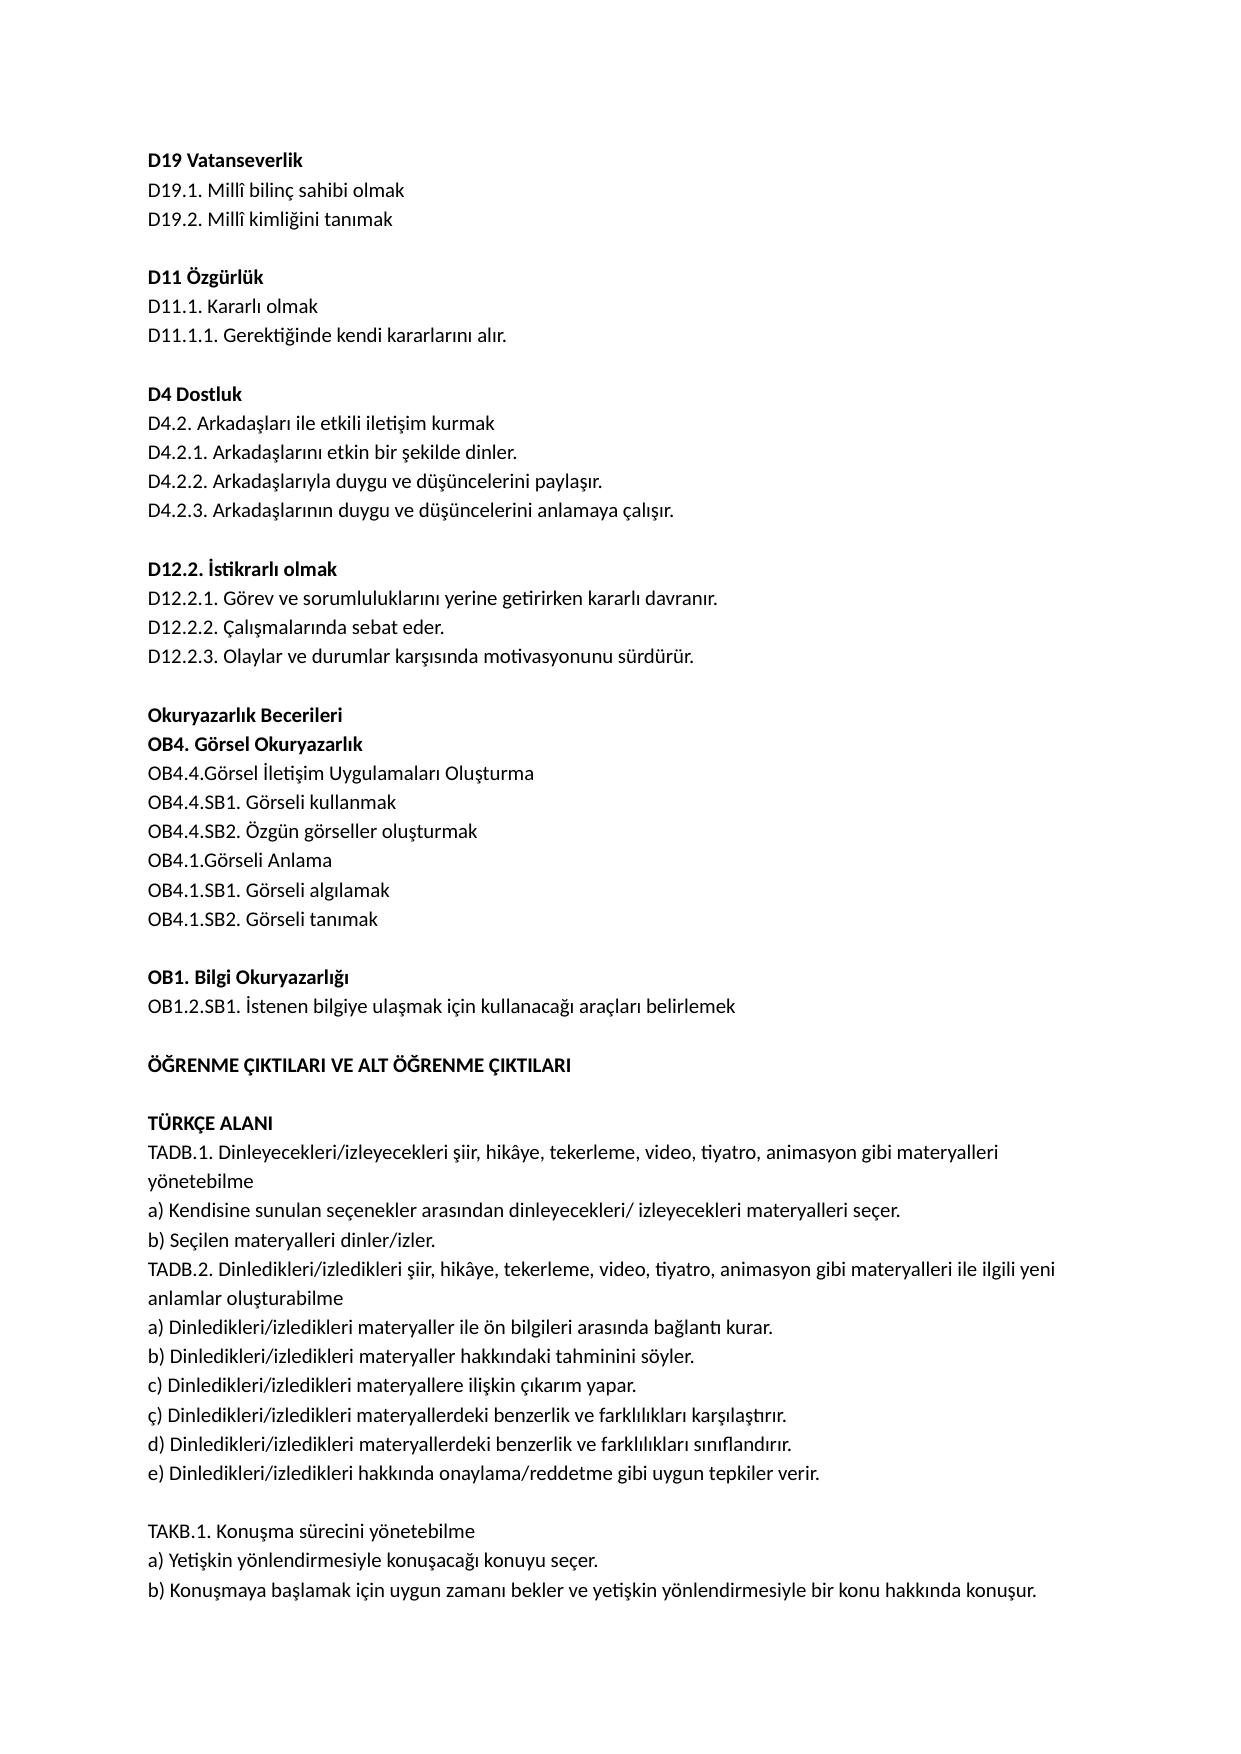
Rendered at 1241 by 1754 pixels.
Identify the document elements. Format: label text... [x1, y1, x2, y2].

text OB4.4.SB1. Görseli kullanmak [148, 789, 1093, 815]
text OB4.1.Görseli Anlama [148, 848, 1093, 873]
text TADB.2. Dinledikleri/izledikleri şiir, hikâye, tekerleme, video, tiyatro, animasyon gibi materyalleri ile ilgili yeni anlamlar oluşturabilme [148, 1256, 1093, 1311]
text D11 Özgürlük [148, 264, 1093, 290]
text TÜRKÇE ALANI [148, 1110, 1093, 1136]
text OB1. Bilgi Okuryazarlığı [148, 964, 1093, 990]
text OB4.4.Görsel İletişim Uygulamaları Oluşturma [148, 760, 1093, 786]
text D4.2.3. Arkadaşlarının duygu ve düşüncelerini anlamaya çalışır. [148, 498, 1093, 523]
text D19 Vatanseverlik [148, 148, 1093, 173]
text D19.1. Millî bilinç sahibi olmak [148, 177, 1093, 202]
text OB1.2.SB1. İstenen bilgiye ulaşmak için kullanacağı araçları belirlemek [148, 993, 1093, 1019]
text b) Seçilen materyalleri dinler/izler. [148, 1227, 1093, 1252]
text a) Dinledikleri/izledikleri materyaller ile ön bilgileri arasında bağlantı kurar. [148, 1314, 1093, 1340]
text c) Dinledikleri/izledikleri materyallere ilişkin çıkarım yapar. [148, 1373, 1093, 1398]
text D12.2.2. Çalışmalarında sebat eder. [148, 614, 1093, 640]
text D11.1.1. Gerektiğinde kendi kararlarını alır. [148, 323, 1093, 348]
text TADB.1. Dinleyecekleri/izleyecekleri şiir, hikâye, tekerleme, video, tiyatro, animasyon gibi materyalleri yönetebilme [148, 1139, 1093, 1194]
text b) Konuşmaya başlamak için uygun zamanı bekler ve yetişkin yönlendirmesiyle bir konu hakkında konuşur. [148, 1577, 1093, 1602]
text D4 Dostluk [148, 381, 1093, 406]
text D12.2. İstikrarlı olmak [148, 556, 1093, 581]
text ç) Dinledikleri/izledikleri materyallerdeki benzerlik ve farklılıkları karşılaştırır. [148, 1402, 1093, 1427]
text Okuryazarlık Becerileri [148, 702, 1093, 727]
text a) Kendisine sunulan seçenekler arasından dinleyecekleri/ izleyecekleri materyalleri seçer. [148, 1198, 1093, 1223]
text TAKB.1. Konuşma sürecini yönetebilme [148, 1518, 1093, 1544]
text OB4.4.SB2. Özgün görseller oluşturmak [148, 818, 1093, 844]
text D4.2.1. Arkadaşlarını etkin bir şekilde dinler. [148, 439, 1093, 465]
text D12.2.3. Olaylar ve durumlar karşısında motivasyonunu sürdürür. [148, 643, 1093, 669]
text D4.2. Arkadaşları ile etkili iletişim kurmak [148, 410, 1093, 436]
text e) Dinledikleri/izledikleri hakkında onaylama/reddetme gibi uygun tepkiler verir. [148, 1460, 1093, 1486]
text d) Dinledikleri/izledikleri materyallerdeki benzerlik ve farklılıkları sınıflandırır. [148, 1431, 1093, 1456]
text ÖĞRENME ÇIKTILARI VE ALT ÖĞRENME ÇIKTILARI [148, 1052, 1093, 1077]
text D11.1. Kararlı olmak [148, 293, 1093, 319]
text OB4. Görsel Okuryazarlık [148, 731, 1093, 756]
text D12.2.1. Görev ve sorumluluklarını yerine getirirken kararlı davranır. [148, 585, 1093, 611]
text b) Dinledikleri/izledikleri materyaller hakkındaki tahminini söyler. [148, 1343, 1093, 1369]
text D19.2. Millî kimliğini tanımak [148, 206, 1093, 231]
text OB4.1.SB2. Görseli tanımak [148, 906, 1093, 931]
text OB4.1.SB1. Görseli algılamak [148, 877, 1093, 902]
text D4.2.2. Arkadaşlarıyla duygu ve düşüncelerini paylaşır. [148, 468, 1093, 494]
text a) Yetişkin yönlendirmesiyle konuşacağı konuyu seçer. [148, 1548, 1093, 1573]
